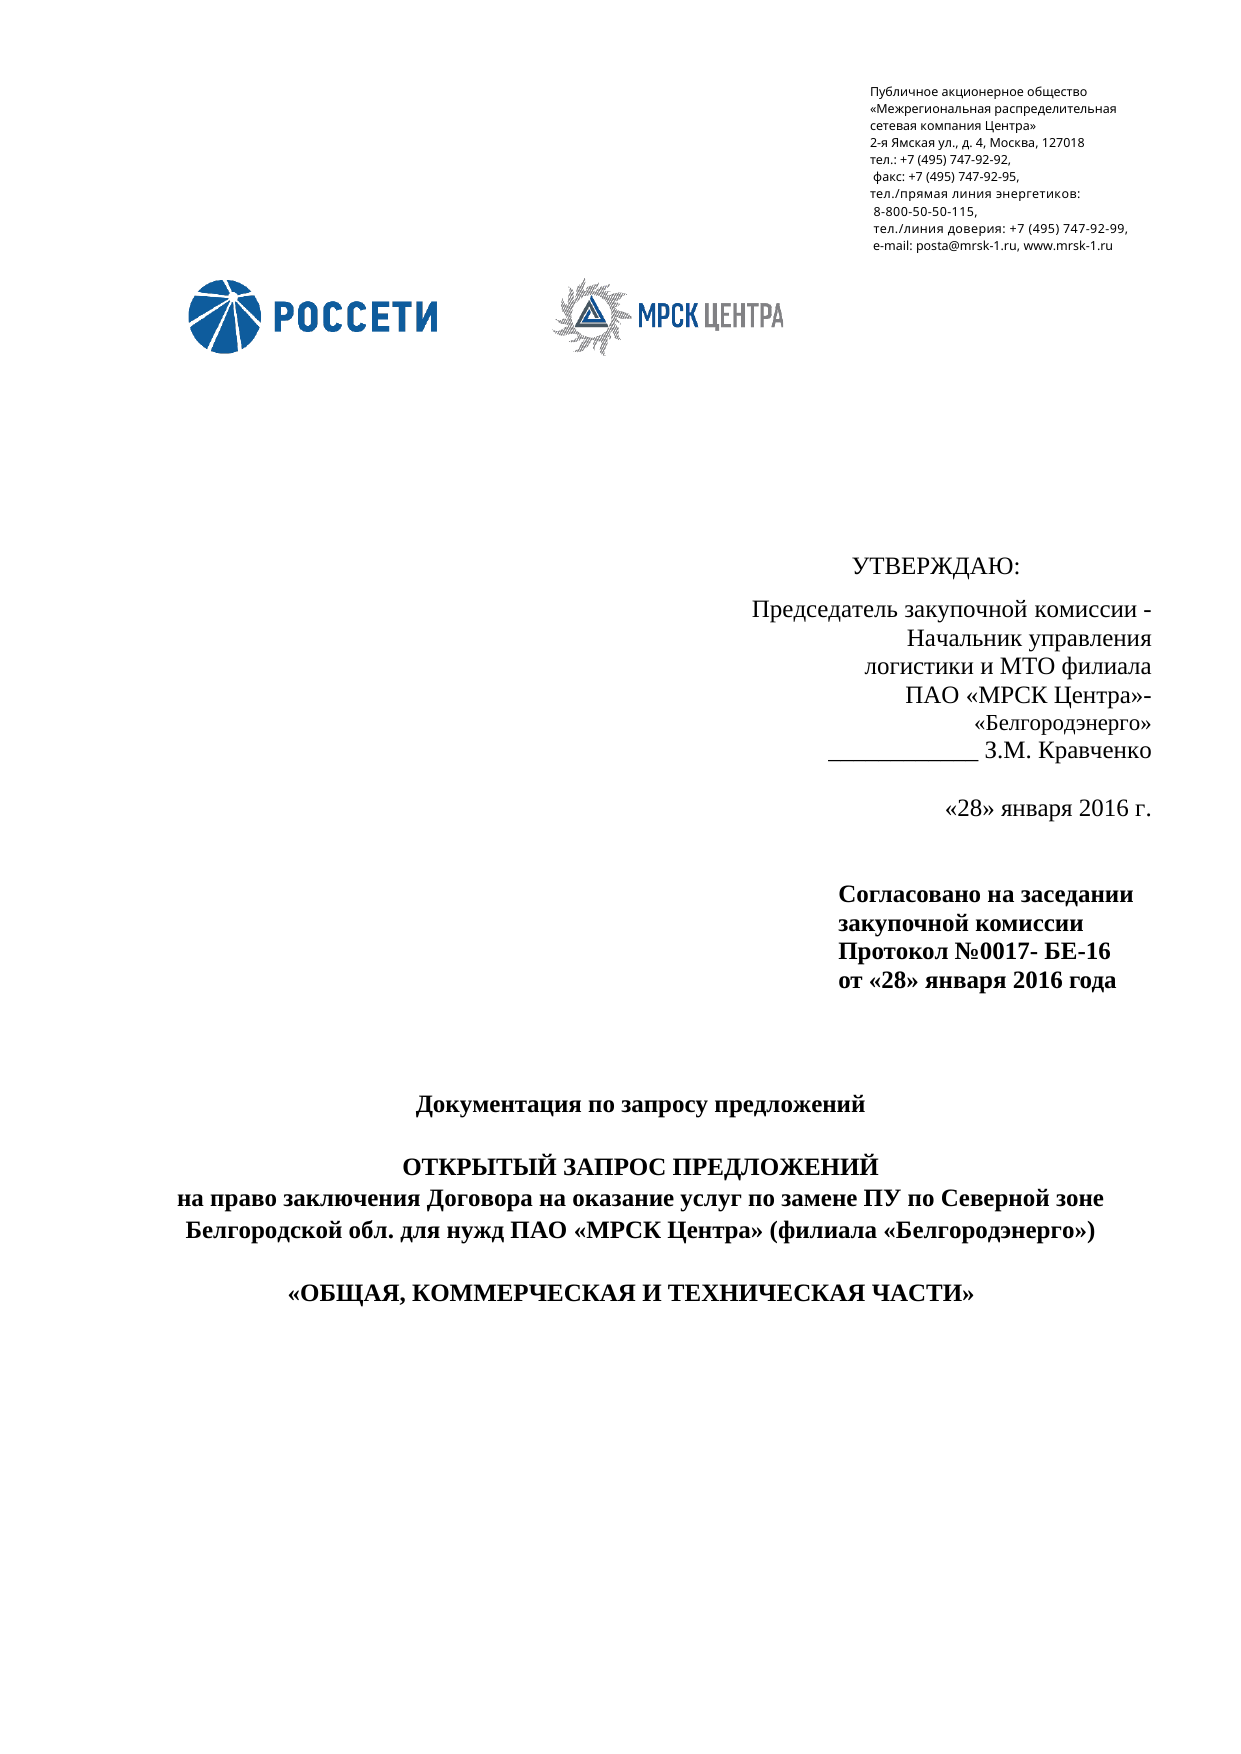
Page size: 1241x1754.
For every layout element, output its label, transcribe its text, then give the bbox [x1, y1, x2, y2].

text закупочной комиссии [838, 908, 1152, 936]
text ____________ З.М. Кравченко [129, 735, 1152, 764]
text ПАО «МРСК Центра»- [129, 680, 1152, 709]
text «ОБЩАЯ, КОММЕРЧЕСКАЯ и техническая ЧАСТИ» [73, 1278, 1183, 1307]
text Согласовано на заседании [838, 879, 1152, 908]
text Председатель закупочной комиссии - [129, 594, 1152, 623]
text от «28» января 2016 года [838, 965, 1152, 994]
text ОТКРЫТЫЙ ЗАПРОС ПРЕДЛОЖЕНИЙ [129, 1152, 1152, 1181]
text на право заключения Договора на оказание услуг по замене ПУ по Северной зоне Белгородской обл. для нужд ПАО «МРСК Центра» (филиала «Белгородэнерго») [129, 1183, 1152, 1244]
text Начальник управления [129, 623, 1152, 651]
text «Белгородэнерго» [129, 709, 1152, 735]
text «28» января 2016 г. [720, 793, 1152, 821]
text УТВЕРЖДАЮ: [720, 551, 1152, 579]
picture [188, 278, 784, 356]
text логистики и МТО филиала [129, 651, 1152, 680]
text Документация по запросу предложений [129, 1089, 1152, 1117]
text Протокол №0017- БЕ-16 [838, 936, 1152, 965]
